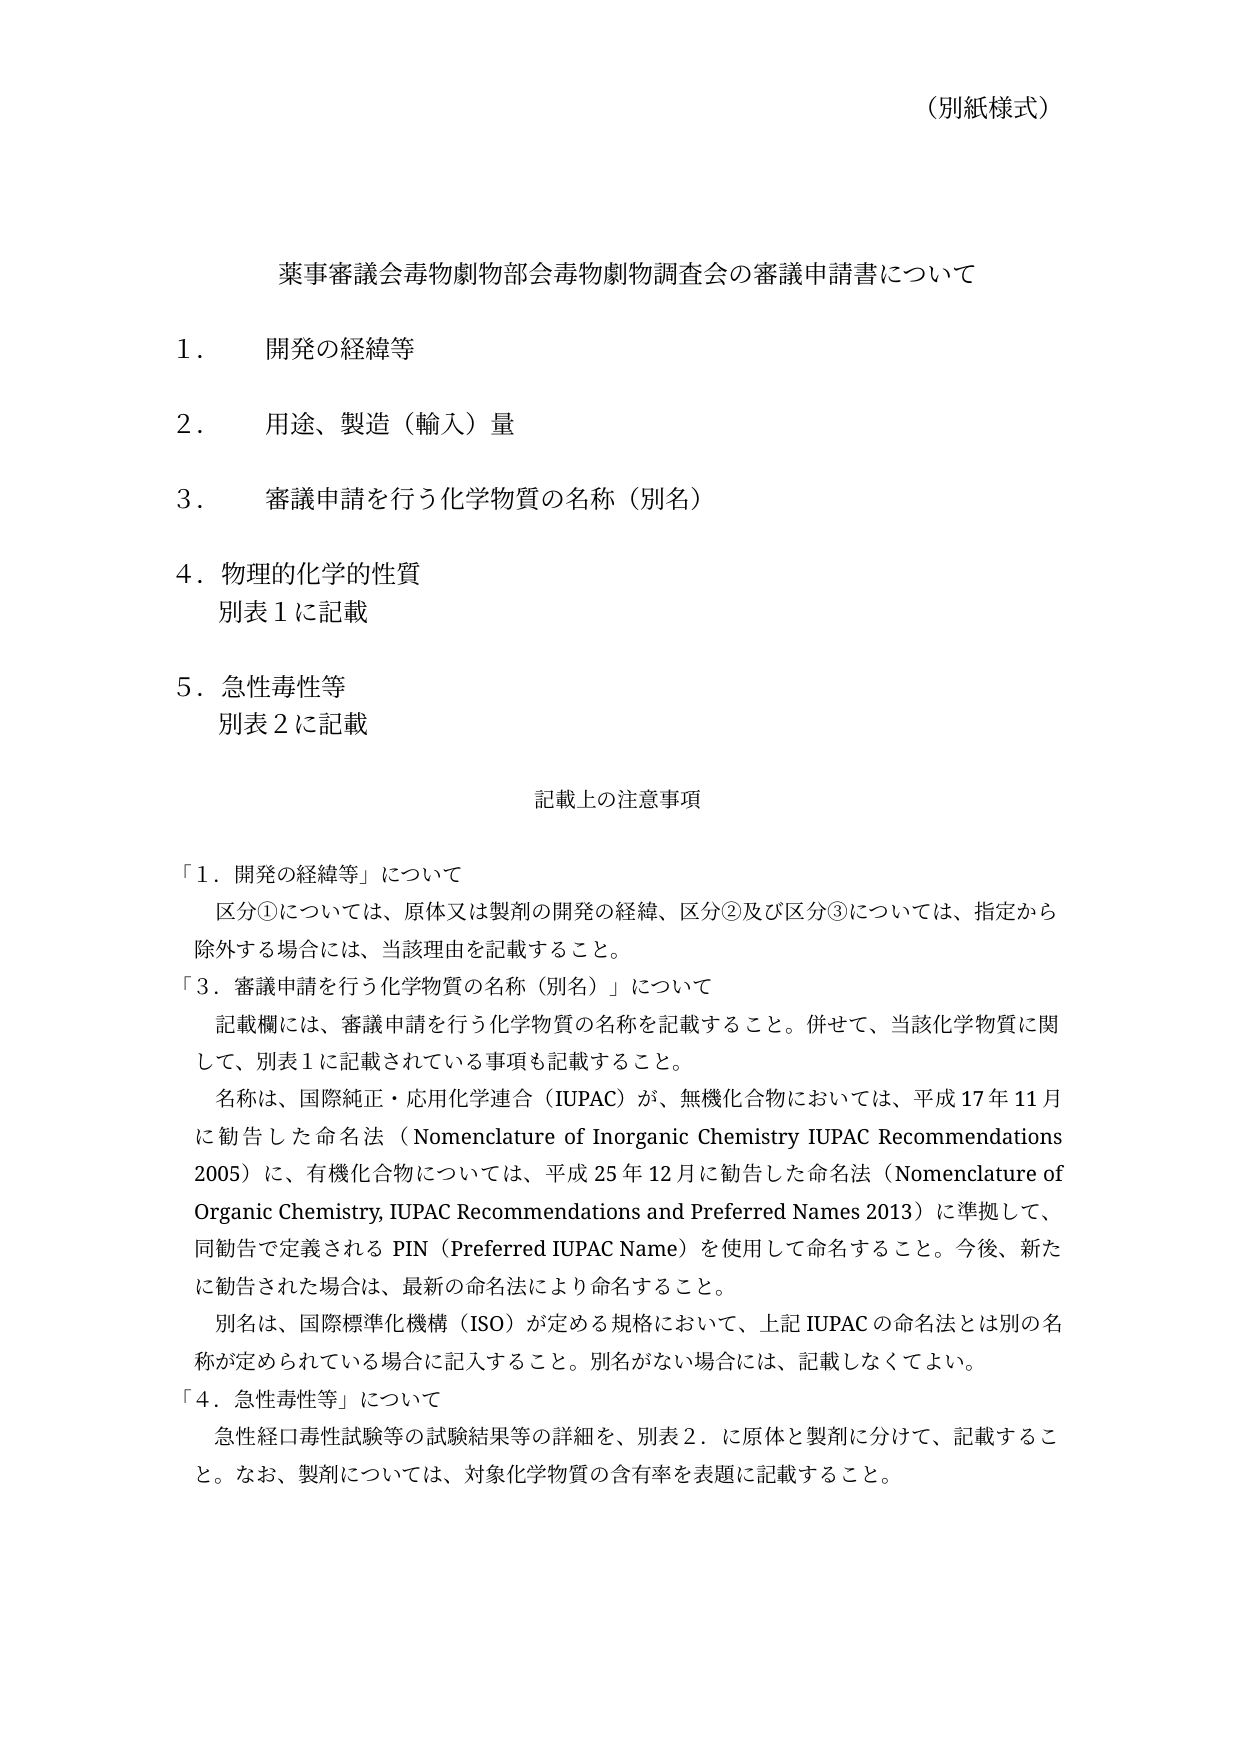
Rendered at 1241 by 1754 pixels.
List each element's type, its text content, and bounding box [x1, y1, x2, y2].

text 「４．急性毒性等」について [172, 1379, 1063, 1417]
text 記載上の注意事項 [172, 779, 1063, 817]
text 別表１に記載 [194, 592, 1063, 629]
text 記載欄には、審議申請を行う化学物質の名称を記載すること。併せて、当該化学物質に関して、別表１に記載されている事項も記載すること。 [194, 1004, 1063, 1079]
list 開発の経緯等 [172, 329, 1063, 367]
text ５．急性毒性等 [172, 667, 1063, 704]
text 「１．開発の経緯等」について [172, 854, 1063, 892]
list 審議申請を行う化学物質の名称（別名） [172, 479, 1063, 517]
text 別名は、国際標準化機構（ISO）が定める規格において、上記IUPACの命名法とは別の名称が定められている場合に記入すること。別名がない場合には、記載しなくてよい。 [194, 1304, 1063, 1379]
list 用途、製造（輸入）量 [172, 404, 1063, 442]
text 区分①については、原体又は製剤の開発の経緯、区分②及び区分③については、指定から除外する場合には、当該理由を記載すること。 [194, 892, 1063, 967]
text 「３．審議申請を行う化学物質の名称（別名）」について [172, 967, 1063, 1004]
text 名称は、国際純正・応用化学連合（IUPAC）が、無機化合物においては、平成17年11月に勧告した命名法（Nomenclature of Inorganic Chemistry IUPAC Recommendations 2005）に、有機化合物については、平成25年12月に勧告した命名法（Nomenclature of Organic Chemistry, IUPAC Recommendations and Preferred Names 2013）に準拠して、同勧告で定義される PIN（Preferred IUPAC Name）を使用して命名すること。今後、新たに勧告された場合は、最新の命名法により命名すること。 [194, 1079, 1063, 1304]
text 薬事審議会毒物劇物部会毒物劇物調査会の審議申請書について [192, 254, 1063, 292]
text 別表２に記載 [194, 704, 1063, 742]
text 急性経口毒性試験等の試験結果等の詳細を、別表２．に原体と製剤に分けて、記載すること。なお、製剤については、対象化学物質の含有率を表題に記載すること。 [194, 1417, 1063, 1492]
text ４．物理的化学的性質 [172, 554, 1063, 592]
